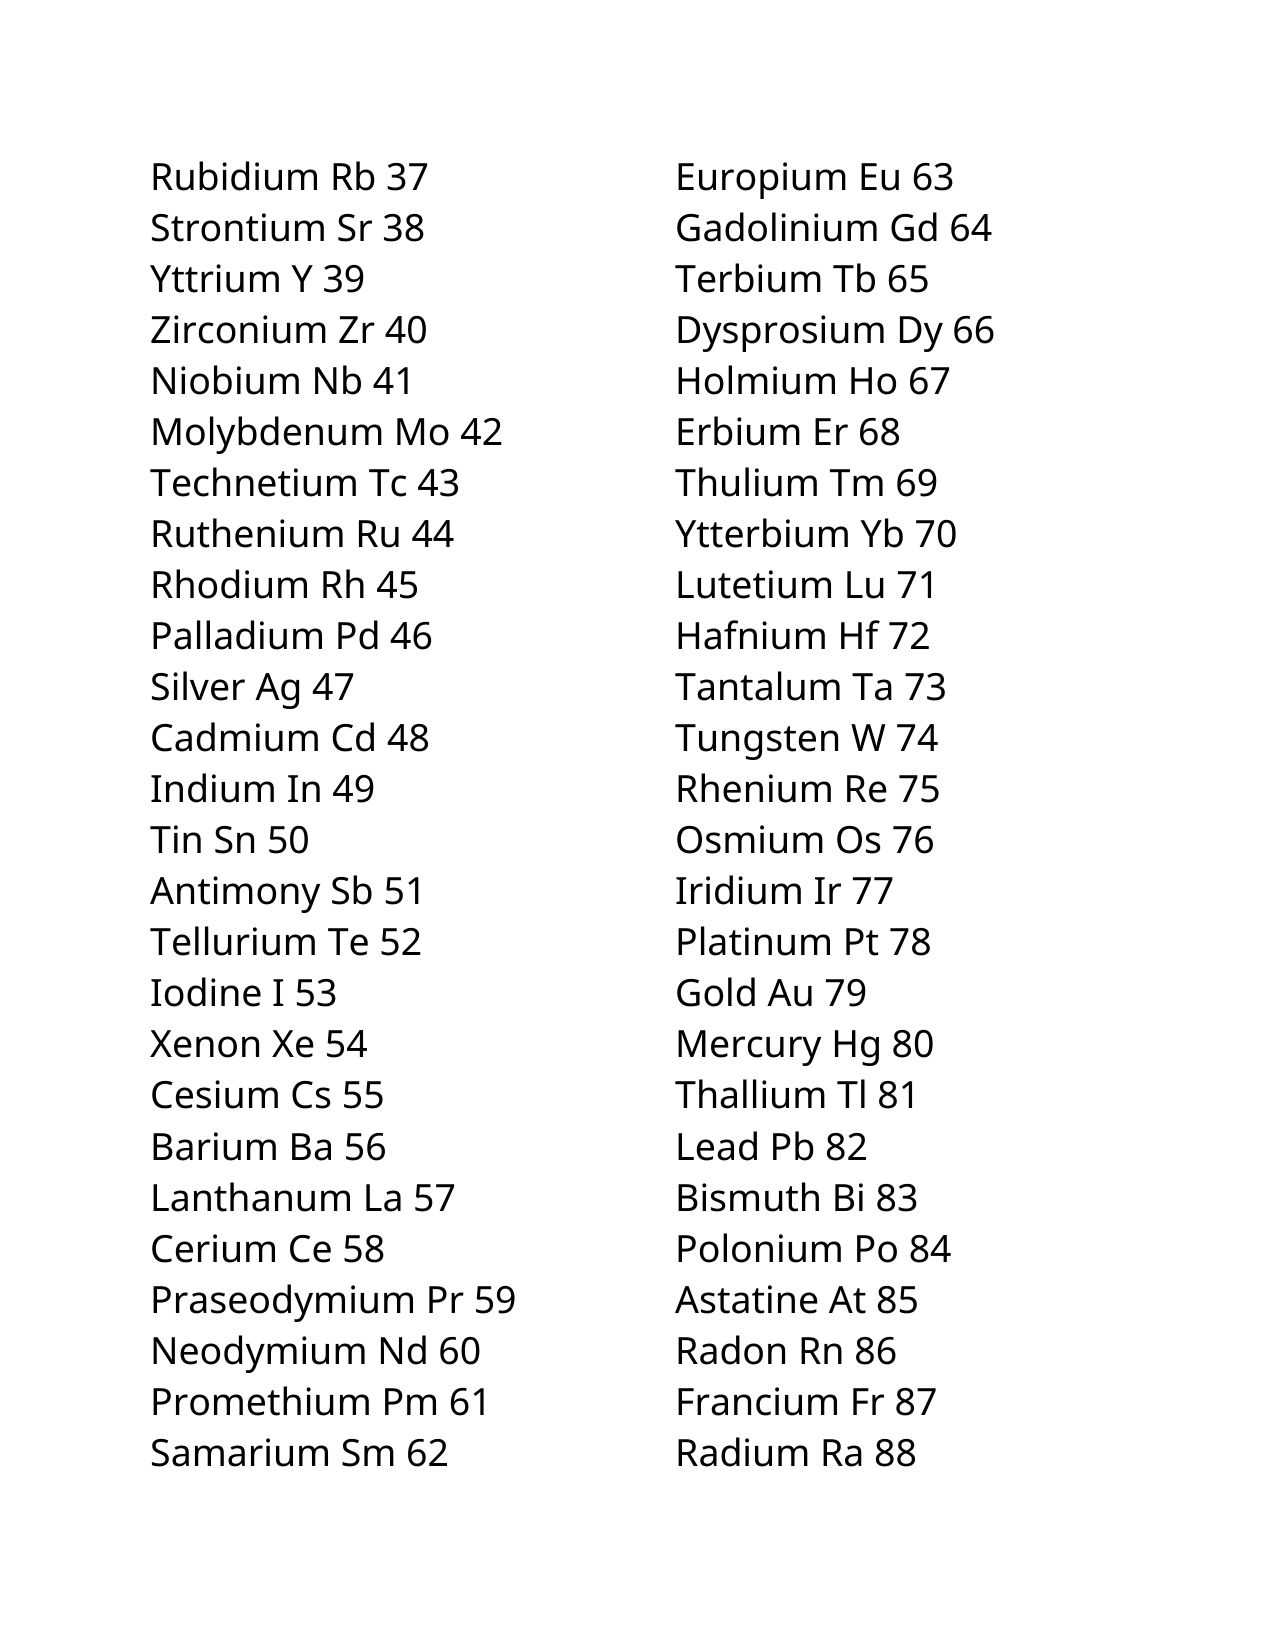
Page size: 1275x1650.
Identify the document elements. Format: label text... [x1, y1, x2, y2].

text Gold Au 79 [675, 967, 1125, 1018]
text Niobium Nb 41 [150, 354, 600, 405]
text Promethium Pm 61 [150, 1375, 600, 1426]
text Palladium Pd 46 [150, 609, 600, 660]
text Rhodium Rh 45 [150, 558, 600, 609]
text Iodine I 53 [150, 967, 600, 1018]
text Antimony Sb 51 [150, 864, 600, 916]
text Mercury Hg 80 [675, 1018, 1125, 1069]
text Praseodymium Pr 59 [150, 1273, 600, 1324]
text Radium Ra 88 [675, 1426, 1125, 1477]
text Lutetium Lu 71 [675, 558, 1125, 609]
text Thulium Tm 69 [675, 456, 1125, 507]
text Tellurium Te 52 [150, 916, 600, 967]
text Molybdenum Mo 42 [150, 405, 600, 456]
text Ruthenium Ru 44 [150, 507, 600, 558]
text Gadolinium Gd 64 [675, 201, 1125, 252]
text Cesium Cs 55 [150, 1069, 600, 1120]
text Osmium Os 76 [675, 813, 1125, 864]
text Francium Fr 87 [675, 1375, 1125, 1426]
text Ytterbium Yb 70 [675, 507, 1125, 558]
text Silver Ag 47 [150, 660, 600, 711]
text Zirconium Zr 40 [150, 303, 600, 354]
text Erbium Er 68 [675, 405, 1125, 456]
text Radon Rn 86 [675, 1324, 1125, 1375]
text Rhenium Re 75 [675, 762, 1125, 813]
text Strontium Sr 38 [150, 201, 600, 252]
text Yttrium Y 39 [150, 252, 600, 303]
text Rubidium Rb 37 [150, 150, 600, 201]
text Thallium Tl 81 [675, 1069, 1125, 1120]
text Xenon Xe 54 [150, 1018, 600, 1069]
text Cadmium Cd 48 [150, 711, 600, 762]
text Tin Sn 50 [150, 813, 600, 864]
text Neodymium Nd 60 [150, 1324, 600, 1375]
text Lanthanum La 57 [150, 1171, 600, 1222]
text Iridium Ir 77 [675, 864, 1125, 916]
text Platinum Pt 78 [675, 916, 1125, 967]
text Terbium Tb 65 [675, 252, 1125, 303]
text Dysprosium Dy 66 [675, 303, 1125, 354]
text Lead Pb 82 [675, 1120, 1125, 1171]
text Samarium Sm 62 [150, 1426, 600, 1477]
text Technetium Tc 43 [150, 456, 600, 507]
text Europium Eu 63 [675, 150, 1125, 201]
text Polonium Po 84 [675, 1222, 1125, 1273]
text Indium In 49 [150, 762, 600, 813]
text Astatine At 85 [675, 1273, 1125, 1324]
text Hafnium Hf 72 [675, 609, 1125, 660]
text Bismuth Bi 83 [675, 1171, 1125, 1222]
text Cerium Ce 58 [150, 1222, 600, 1273]
text Barium Ba 56 [150, 1120, 600, 1171]
text Tungsten W 74 [675, 711, 1125, 762]
text Holmium Ho 67 [675, 354, 1125, 405]
text Tantalum Ta 73 [675, 660, 1125, 711]
